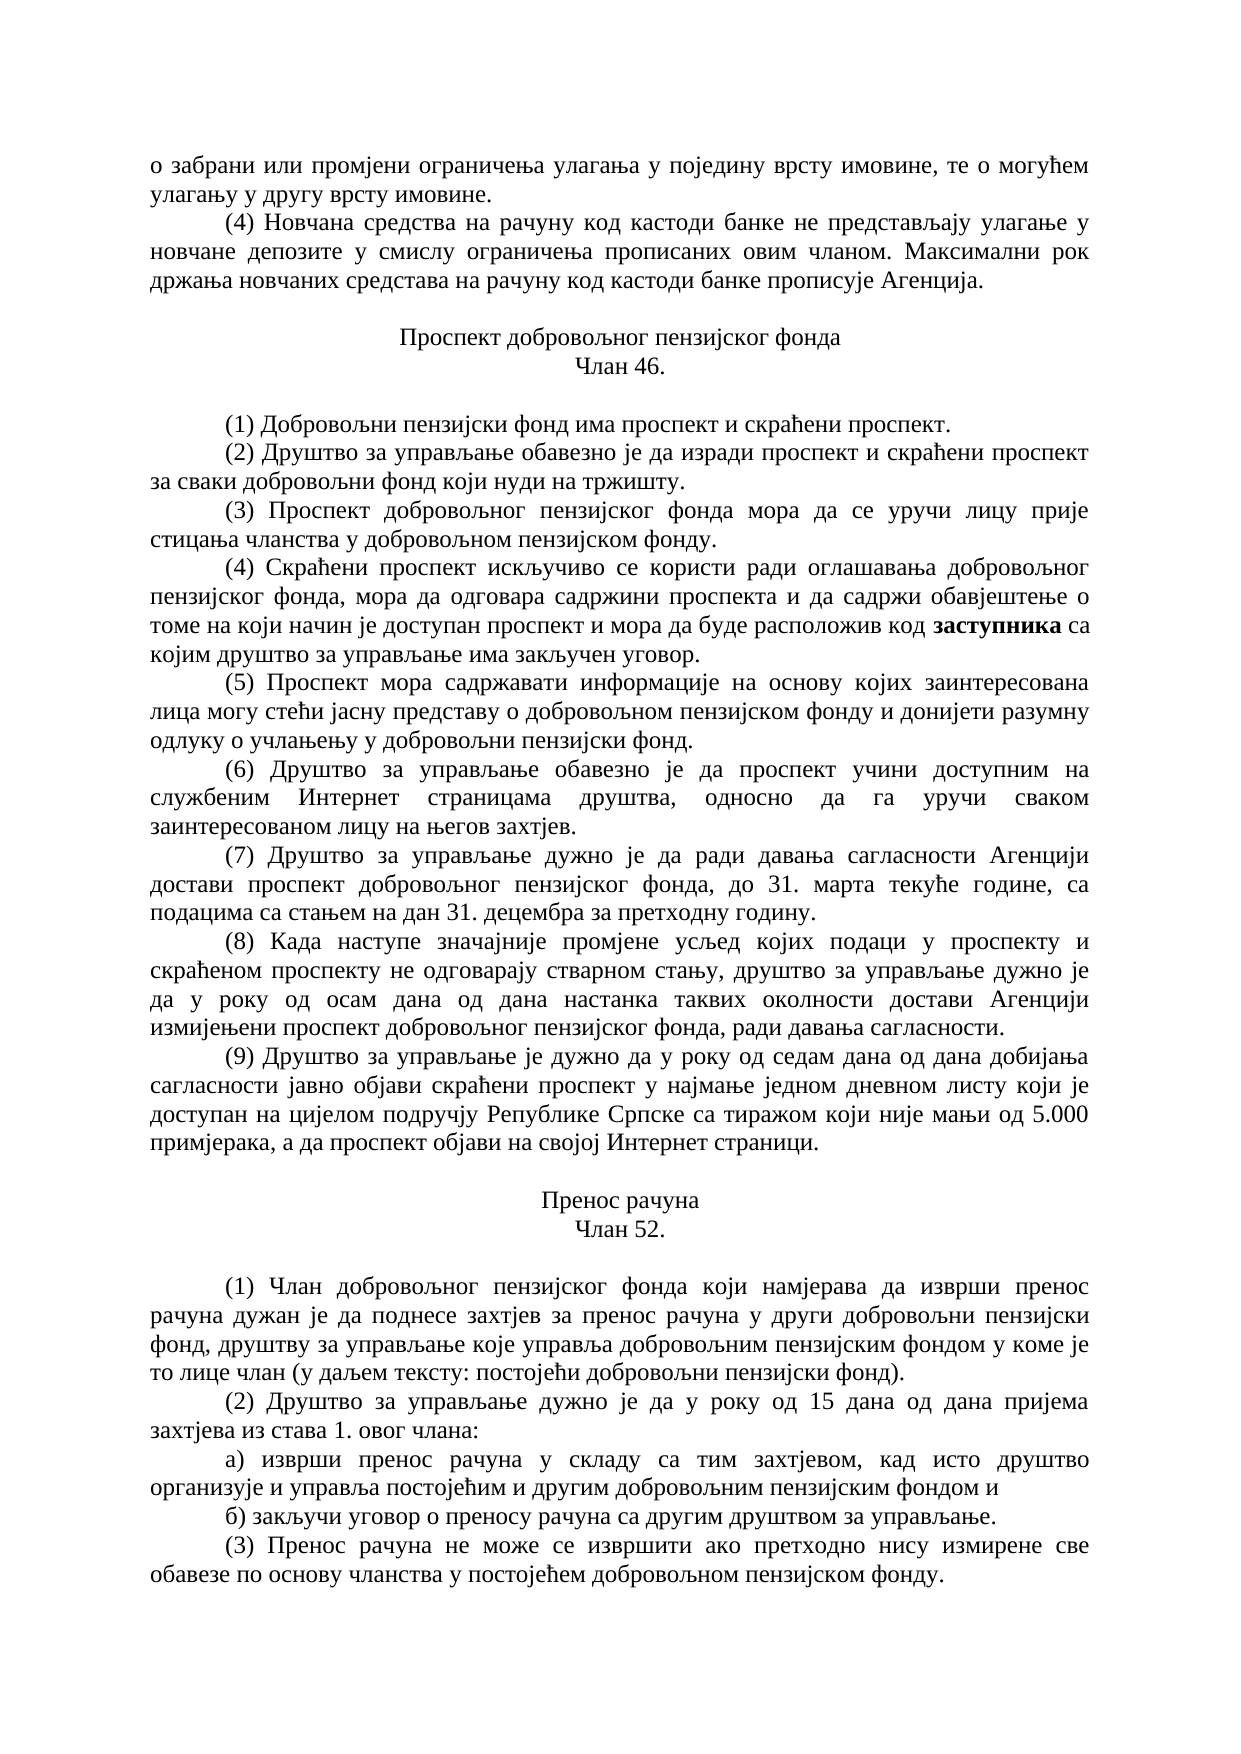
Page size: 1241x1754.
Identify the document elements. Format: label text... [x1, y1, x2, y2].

text Члан 52. [150, 1214, 1090, 1242]
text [150, 150, 1090, 207]
text (7) Друштво за управљање дужно је да ради давања сагласности Агенцији достави проспект добровољног пензијског фонда, до 31. марта текуће године, са подацима са стањем на дан 31. децембра за претходну годину. [150, 840, 1090, 926]
text б) закључи уговор о преносу рачуна са другим друштвом за управљање. [150, 1501, 1090, 1530]
text (8) Када наступе значајније промјене усљед којих подаци у проспекту и скраћеном проспекту не одговарају стварном стању, друштво за управљање дужно је да у року од осам дана од дана настанка таквих околности достави Агенцији измијењени проспект добровољног пензијског фонда, ради давања сагласности. [150, 926, 1090, 1041]
text (5) Проспект мора садржавати информације на основу којих заинтересована лица могу стећи јасну представу о добровољном пензијском фонду и донијети разумну одлуку о учлањењу у добровољни пензијски фонд. [150, 667, 1090, 754]
text (1) Добровољни пензијски фонд има проспект и скраћени проспект. [150, 409, 1090, 437]
text (1) Члан добровољног пензијског фонда који намјерава да изврши пренос рачуна дужан је да поднесе захтјев за пренос рачуна у други добровољни пензијски фонд, друштву за управљање које управља добровољним пензијским фондом у коме је то лице члан (у даљем тексту: постојећи добровољни пензијски фонд). [150, 1271, 1090, 1386]
text (2) Друштво за управљање обавезно је да изради проспект и скраћени проспект за сваки добровољни фонд који нуди на тржишту. [150, 437, 1090, 495]
text Проспект добровољног пензијског фонда [150, 322, 1090, 351]
text Члан 46. [150, 351, 1090, 380]
text (6) Друштво за управљање обавезно је да проспект учини доступним на службеним Интернет страницама друштва, односно да га уручи сваком заинтересованом лицу на његов захтјев. [150, 754, 1090, 840]
text (4) Новчана средства на рачуну код кастоди банке не представљају улагање у новчане депозите у смислу ограничења прописаних овим чланом. Максимални рок држања новчаних средстава на рачуну код кастоди банке прописује Агенција. [150, 207, 1090, 294]
text а) изврши пренос рачуна у складу са тим захтјевом, кад исто друштво организује и управља постојећим и другим добровољним пензијским фондом и [150, 1444, 1090, 1501]
text (2) Друштво за управљање дужно је да у року од 15 дана од дана пријема захтјева из става 1. овог члана: [150, 1386, 1090, 1444]
text (3) Проспект добровољног пензијског фонда мора да се уручи лицу прије стицања чланства у добровољном пензијском фонду. [150, 495, 1090, 552]
text (3) Пренос рачуна не може се извршити ако претходно нису измирене све обавезе по основу чланства у постојећем добровољном пензијском фонду. [150, 1530, 1090, 1587]
text (9) Друштво за управљање је дужно да у року од седам дана од дана добијања сагласности јавно објави скраћени проспект у најмање једном дневном листу који је доступан на цијелом подручју Републике Српске са тиражом који није мањи од 5.000 примјерака, а да проспект објави на својој Интернет страници. [150, 1041, 1090, 1156]
text Пренос рачуна [150, 1185, 1090, 1214]
text (4) Скраћени проспект искључиво се користи ради оглашавања добровољног пензијског фонда, мора да одговара садржини проспекта и да садржи обавјештење о томе на који начин је доступан проспект и мора да буде расположив код заступника са којим друштво за управљање има закључен уговор. [150, 552, 1090, 667]
